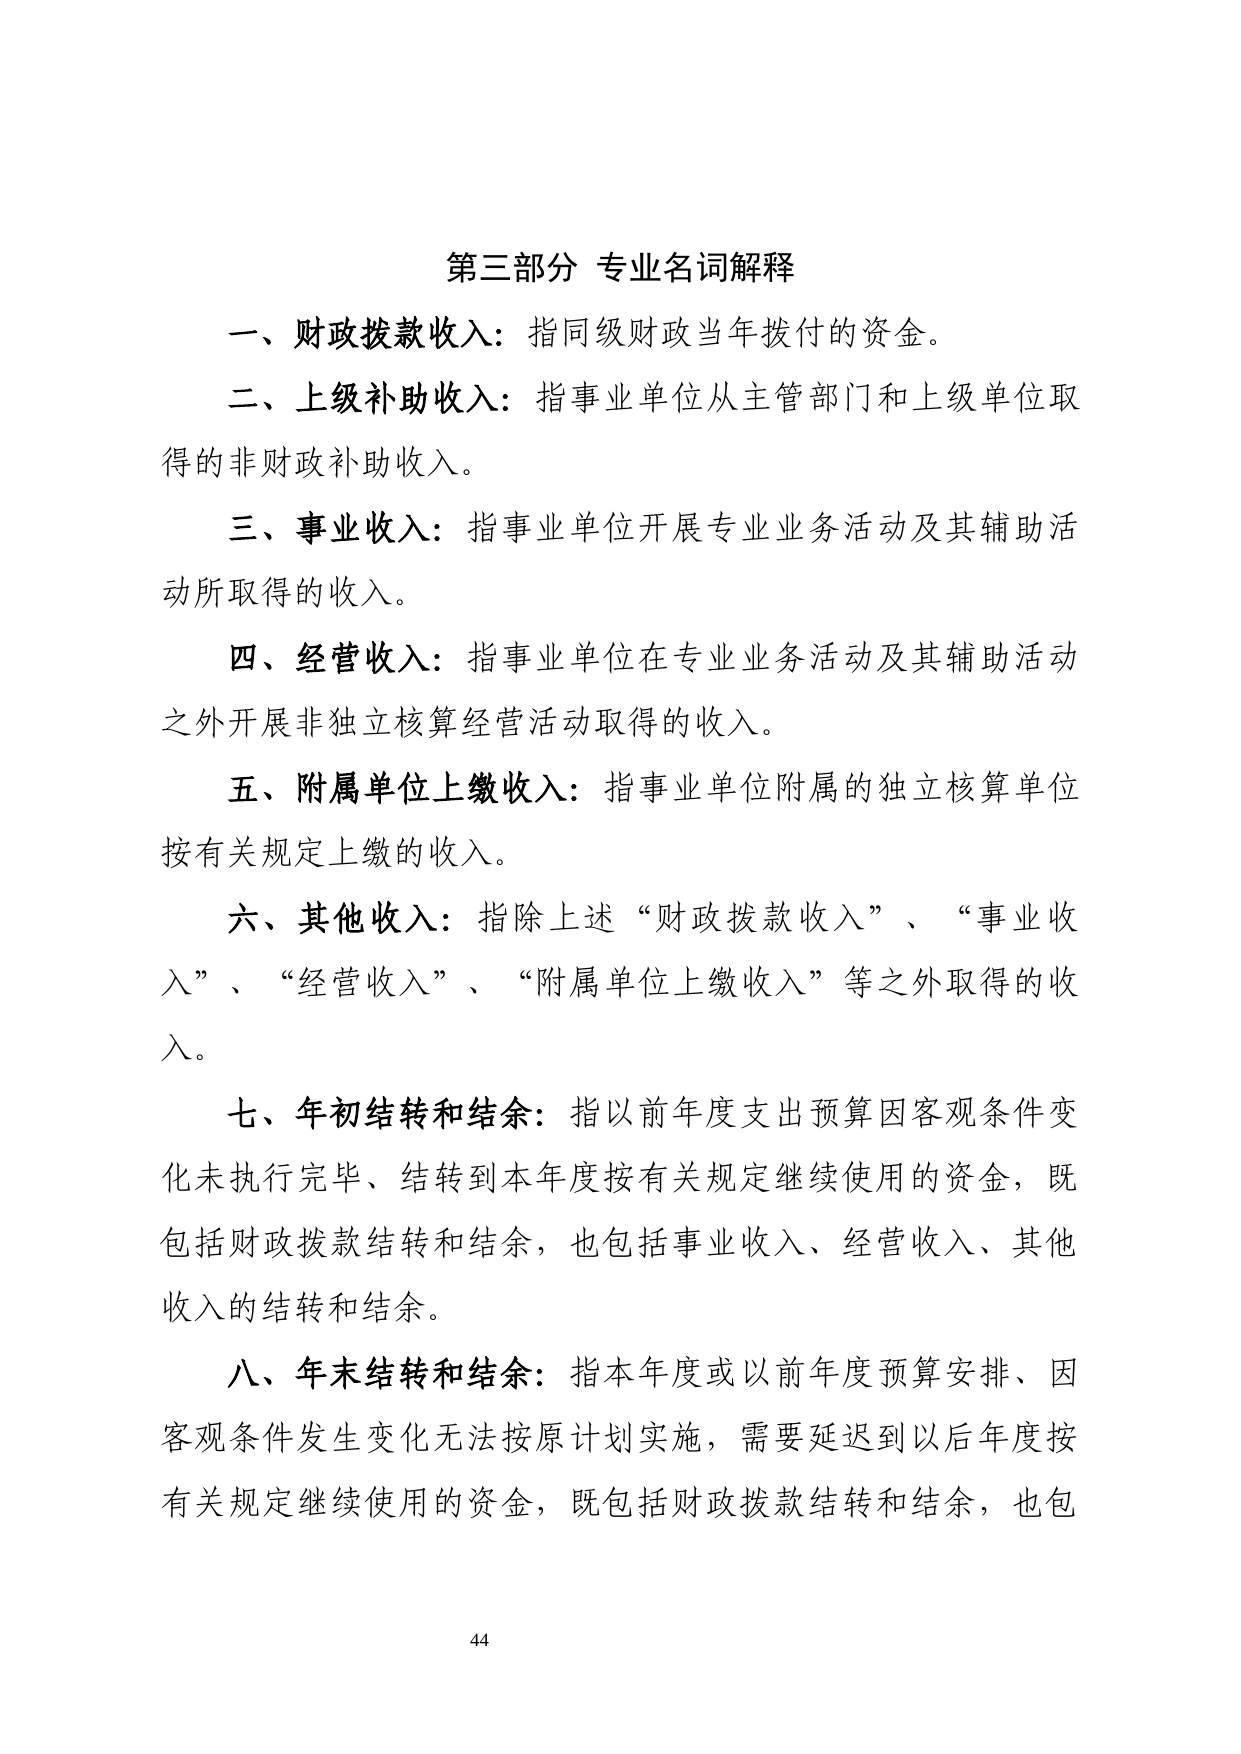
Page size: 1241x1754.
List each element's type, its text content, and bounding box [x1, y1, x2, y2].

text 七、年初结转和结余：指以前年度支出预算因客观条件变化未执行完毕、结转到本年度按有关规定继续使用的资金，既包括财政拨款结转和结余，也包括事业收入、经营收入、其他收入的结转和结余。 [159, 1078, 1081, 1338]
text 四、经营收入：指事业单位在专业业务活动及其辅助活动之外开展非独立核算经营活动取得的收入。 [159, 623, 1081, 753]
text 二、上级补助收入：指事业单位从主管部门和上级单位取得的非财政补助收入。 [159, 363, 1081, 493]
text 一、财政拨款收入：指同级财政当年拨付的资金。 [159, 298, 1081, 363]
text 第三部分 专业名词解释 [159, 233, 1081, 298]
text 六、其他收入：指除上述“财政拨款收入”、“事业收入”、“经营收入”、“附属单位上缴收入”等之外取得的收入。 [159, 883, 1081, 1078]
text 五、附属单位上缴收入：指事业单位附属的独立核算单位按有关规定上缴的收入。 [159, 753, 1081, 883]
text 三、事业收入：指事业单位开展专业业务活动及其辅助活动所取得的收入。 [159, 493, 1081, 623]
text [159, 1338, 1081, 1533]
